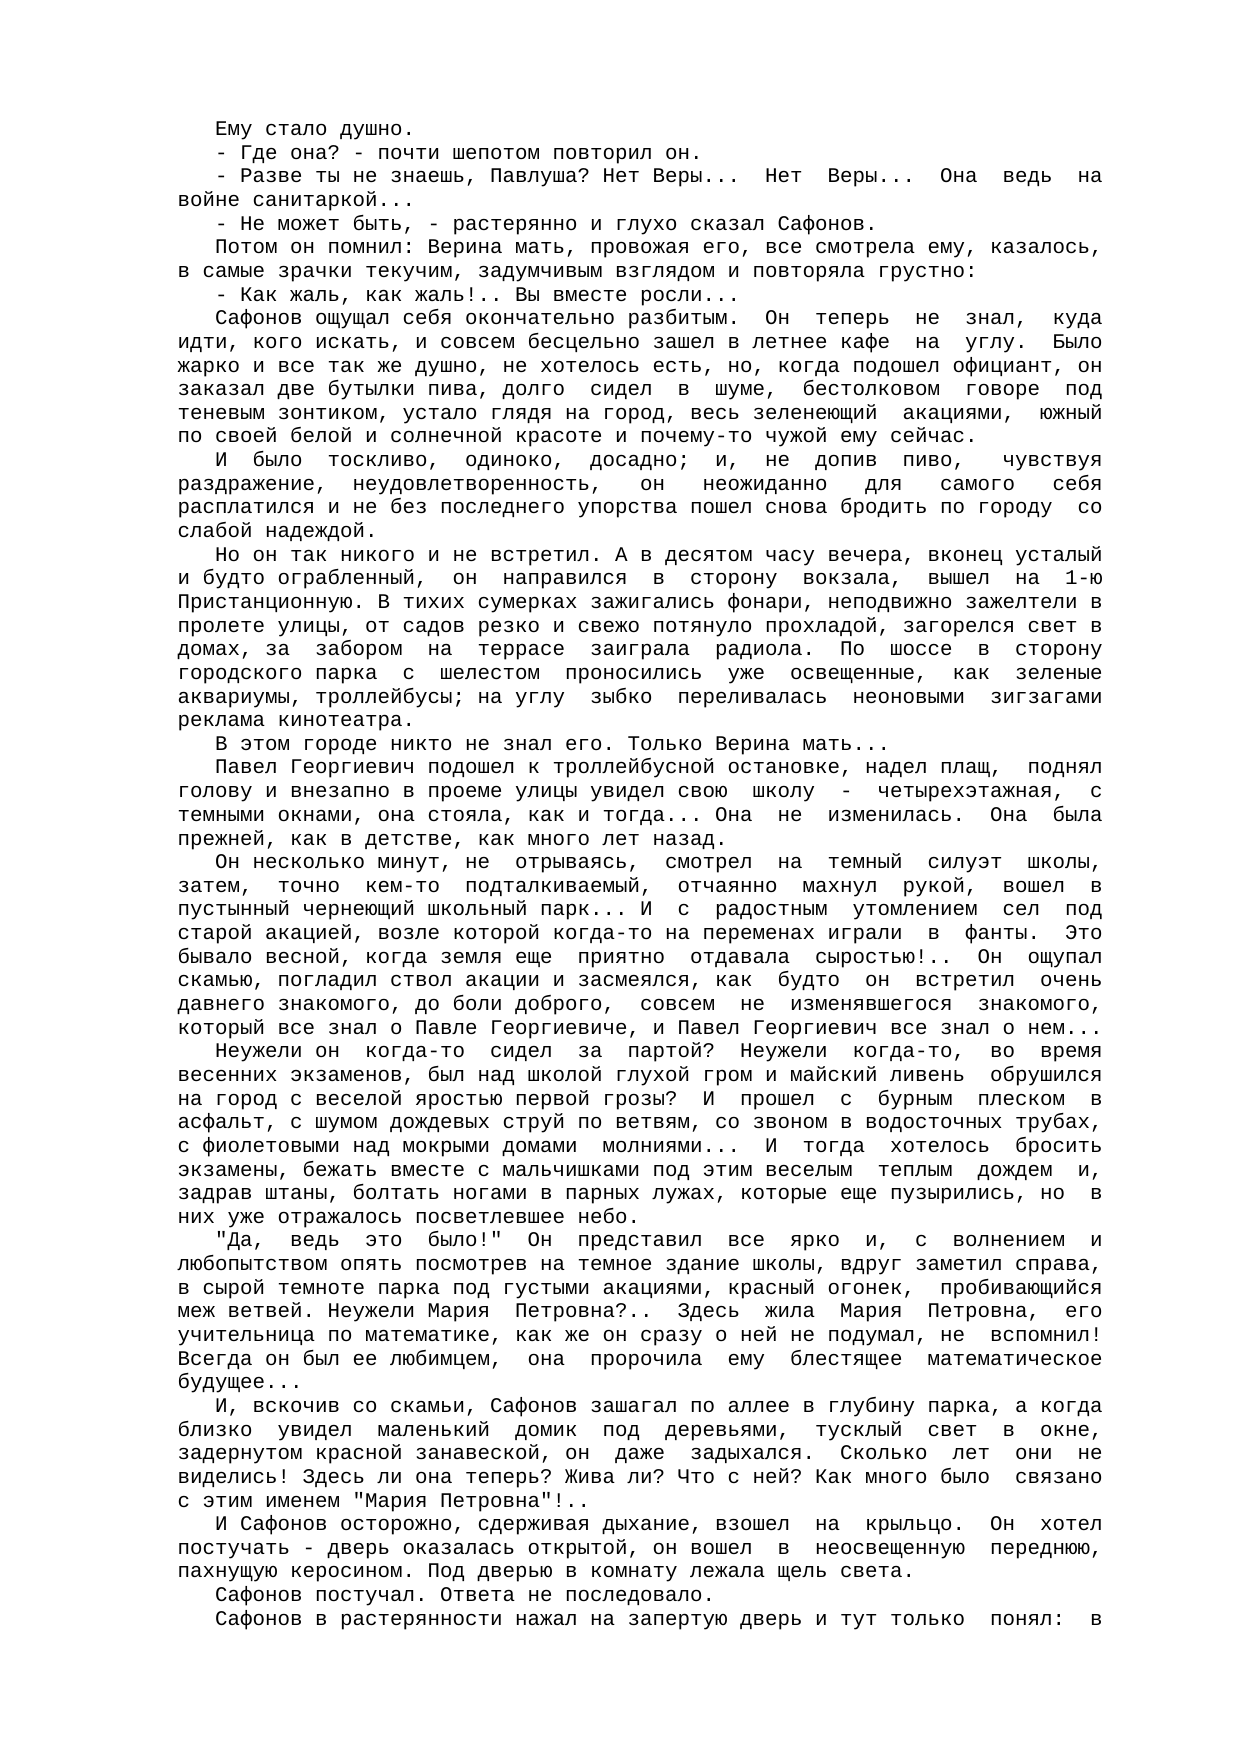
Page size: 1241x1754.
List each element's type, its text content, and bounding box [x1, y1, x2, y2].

text Сафонов в растерянности нажал на запертую дверь и тут только понял: в [177, 1608, 1152, 1631]
text Всегда он был ее любимцем, она пророчила ему блестящее математическое [177, 1348, 1152, 1371]
text учительница по математике, как же он сразу о ней не подумал, не вспомнил! [177, 1324, 1152, 1348]
text меж ветвей. Неужели Мария Петровна?.. Здесь жила Мария Петровна, его [177, 1300, 1152, 1324]
text домах, за забором на террасе заиграла радиола. По шоссе в сторону [177, 638, 1152, 662]
text с фиолетовыми над мокрыми домами молниями... И тогда хотелось бросить [177, 1135, 1152, 1158]
text И, вскочив со скамьи, Сафонов зашагал по аллее в глубину парка, а когда [177, 1395, 1152, 1419]
text В этом городе никто не знал его. Только Верина мать... [177, 733, 1152, 757]
text городского парка с шелестом проносились уже освещенные, как зеленые [177, 662, 1152, 686]
text И было тоскливо, одиноко, досадно; и, не допив пиво, чувствуя [177, 449, 1152, 473]
text экзамены, бежать вместе с мальчишками под этим веселым теплым дождем и, [177, 1158, 1152, 1182]
text любопытством опять посмотрев на темное здание школы, вдруг заметил справа, [177, 1253, 1152, 1277]
text Неужели он когда-то сидел за партой? Неужели когда-то, во время [177, 1040, 1152, 1064]
text в самые зрачки текучим, задумчивым взглядом и повторяла грустно: [177, 260, 1152, 284]
text задернутом красной занавеской, он даже задыхался. Сколько лет они не [177, 1442, 1152, 1466]
text бывало весной, когда земля еще приятно отдавала сыростью!.. Он ощупал [177, 946, 1152, 969]
text в сырой темноте парка под густыми акациями, красный огонек, пробивающийся [177, 1277, 1152, 1300]
text на город с веселой яростью первой грозы? И прошел с бурным плеском в [177, 1088, 1152, 1111]
text них уже отражалось посветлевшее небо. [177, 1206, 1152, 1229]
text идти, кого искать, и совсем бесцельно зашел в летнее кафе на углу. Было [177, 331, 1152, 354]
text теневым зонтиком, устало глядя на город, весь зеленеющий акациями, южный [177, 402, 1152, 426]
text задрав штаны, болтать ногами в парных лужах, которые еще пузырились, но в [177, 1182, 1152, 1206]
text Потом он помнил: Верина мать, провожая его, все смотрела ему, казалось, [177, 236, 1152, 260]
text с этим именем "Мария Петровна"!.. [177, 1489, 1152, 1513]
text голову и внезапно в проеме улицы увидел свою школу - четырехэтажная, с [177, 780, 1152, 804]
text темными окнами, она стояла, как и тогда... Она не изменилась. Она была [177, 804, 1152, 827]
text старой акацией, возле которой когда-то на переменах играли в фанты. Это [177, 922, 1152, 946]
text войне санитаркой... [177, 189, 1152, 213]
text Он несколько минут, не отрываясь, смотрел на темный силуэт школы, [177, 851, 1152, 875]
text затем, точно кем-то подталкиваемый, отчаянно махнул рукой, вошел в [177, 875, 1152, 898]
text расплатился и не без последнего упорства пошел снова бродить по городу со [177, 496, 1152, 520]
text Павел Георгиевич подошел к троллейбусной остановке, надел плащ, поднял [177, 757, 1152, 780]
text раздражение, неудовлетворенность, он неожиданно для самого себя [177, 473, 1152, 496]
text скамью, погладил ствол акации и засмеялся, как будто он встретил очень [177, 969, 1152, 993]
text слабой надеждой. [177, 520, 1152, 544]
text Но он так никого и не встретил. А в десятом часу вечера, вконец усталый [177, 544, 1152, 567]
text который все знал о Павле Георгиевиче, и Павел Георгиевич все знал о нем... [177, 1017, 1152, 1040]
text - Как жаль, как жаль!.. Вы вместе росли... [177, 284, 1152, 307]
text жарко и все так же душно, не хотелось есть, но, когда подошел официант, он [177, 354, 1152, 378]
text "Да, ведь это было!" Он представил все ярко и, с волнением и [177, 1229, 1152, 1253]
text Сафонов ощущал себя окончательно разбитым. Он теперь не знал, куда [177, 307, 1152, 331]
text И Сафонов осторожно, сдерживая дыхание, взошел на крыльцо. Он хотел [177, 1513, 1152, 1537]
text и будто ограбленный, он направился в сторону вокзала, вышел на 1-ю [177, 567, 1152, 591]
text Пристанционную. В тихих сумерках зажигались фонари, неподвижно зажелтели в [177, 591, 1152, 615]
text давнего знакомого, до боли доброго, совсем не изменявшегося знакомого, [177, 993, 1152, 1017]
text - Разве ты не знаешь, Павлуша? Нет Веры... Нет Веры... Она ведь на [177, 165, 1152, 189]
text асфальт, с шумом дождевых струй по ветвям, со звоном в водосточных трубах, [177, 1111, 1152, 1135]
text постучать - дверь оказалась открытой, он вошел в неосвещенную переднюю, [177, 1537, 1152, 1561]
text по своей белой и солнечной красоте и почему-то чужой ему сейчас. [177, 426, 1152, 449]
text будущее... [177, 1371, 1152, 1395]
text Ему стало душно. [177, 118, 1152, 142]
text Сафонов постучал. Ответа не последовало. [177, 1584, 1152, 1608]
text близко увидел маленький домик под деревьями, тусклый свет в окне, [177, 1419, 1152, 1442]
text аквариумы, троллейбусы; на углу зыбко переливалась неоновыми зигзагами [177, 686, 1152, 709]
text пустынный чернеющий школьный парк... И с радостным утомлением сел под [177, 898, 1152, 922]
text заказал две бутылки пива, долго сидел в шуме, бестолковом говоре под [177, 378, 1152, 402]
text пахнущую керосином. Под дверью в комнату лежала щель света. [177, 1561, 1152, 1584]
text весенних экзаменов, был над школой глухой гром и майский ливень обрушился [177, 1064, 1152, 1088]
text реклама кинотеатра. [177, 709, 1152, 733]
text пролете улицы, от садов резко и свежо потянуло прохладой, загорелся свет в [177, 615, 1152, 638]
text виделись! Здесь ли она теперь? Жива ли? Что с ней? Как много было связано [177, 1466, 1152, 1489]
text - Не может быть, - растерянно и глухо сказал Сафонов. [177, 213, 1152, 236]
text прежней, как в детстве, как много лет назад. [177, 827, 1152, 851]
text - Где она? - почти шепотом повторил он. [177, 142, 1152, 165]
